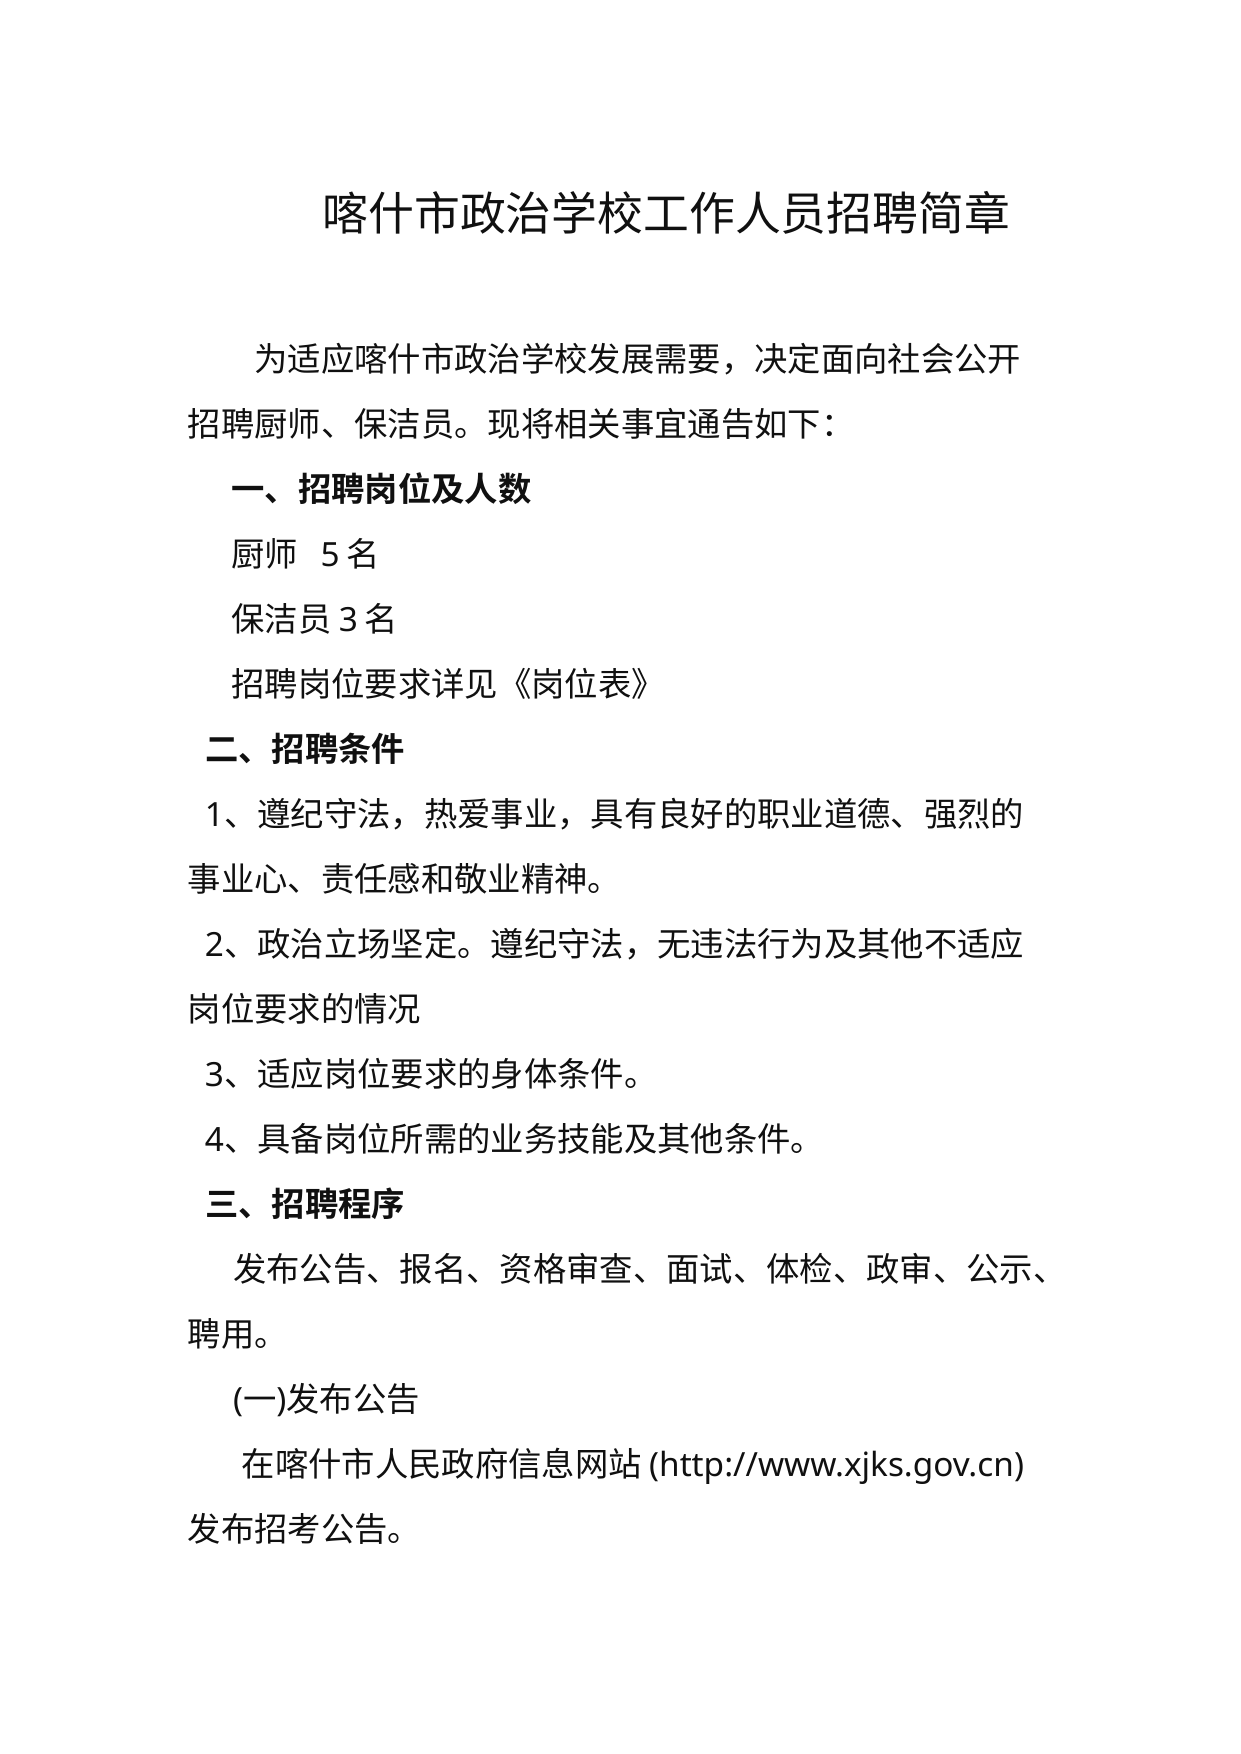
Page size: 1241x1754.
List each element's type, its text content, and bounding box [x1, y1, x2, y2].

text 2、政治立场坚定。遵纪守法，无违法行为及其他不适应岗位要求的情况 [187, 909, 1053, 1039]
text 为适应喀什市政治学校发展需要，决定面向社会公开招聘厨师、保洁员。现将相关事宜通告如下： [187, 324, 1053, 454]
text 1、遵纪守法，热爱事业，具有良好的职业道德、强烈的事业心、责任感和敬业精神。 [187, 779, 1053, 909]
text 保洁员 3名 [231, 584, 1053, 649]
text (一)发布公告 [187, 1364, 1053, 1429]
text 3、适应岗位要求的身体条件。 [187, 1039, 1053, 1104]
text 招聘岗位要求详见《岗位表》 [231, 649, 1053, 714]
text 厨师 5名 [231, 519, 1053, 584]
text 4、具备岗位所需的业务技能及其他条件。 [187, 1104, 1053, 1169]
text 在喀什市人民政府信息网站 (http://www.xjks.gov.cn)发布招考公告。 [187, 1429, 1053, 1559]
text 三、招聘程序 [187, 1169, 1053, 1234]
text 二、招聘条件 [187, 714, 1053, 779]
text 一、招聘岗位及人数 [231, 454, 1053, 519]
text 发布公告、报名、资格审查、面试、体检、政审、公示、聘用。 [187, 1234, 1053, 1364]
text 喀什市政治学校工作人员招聘简章 [187, 162, 1053, 259]
